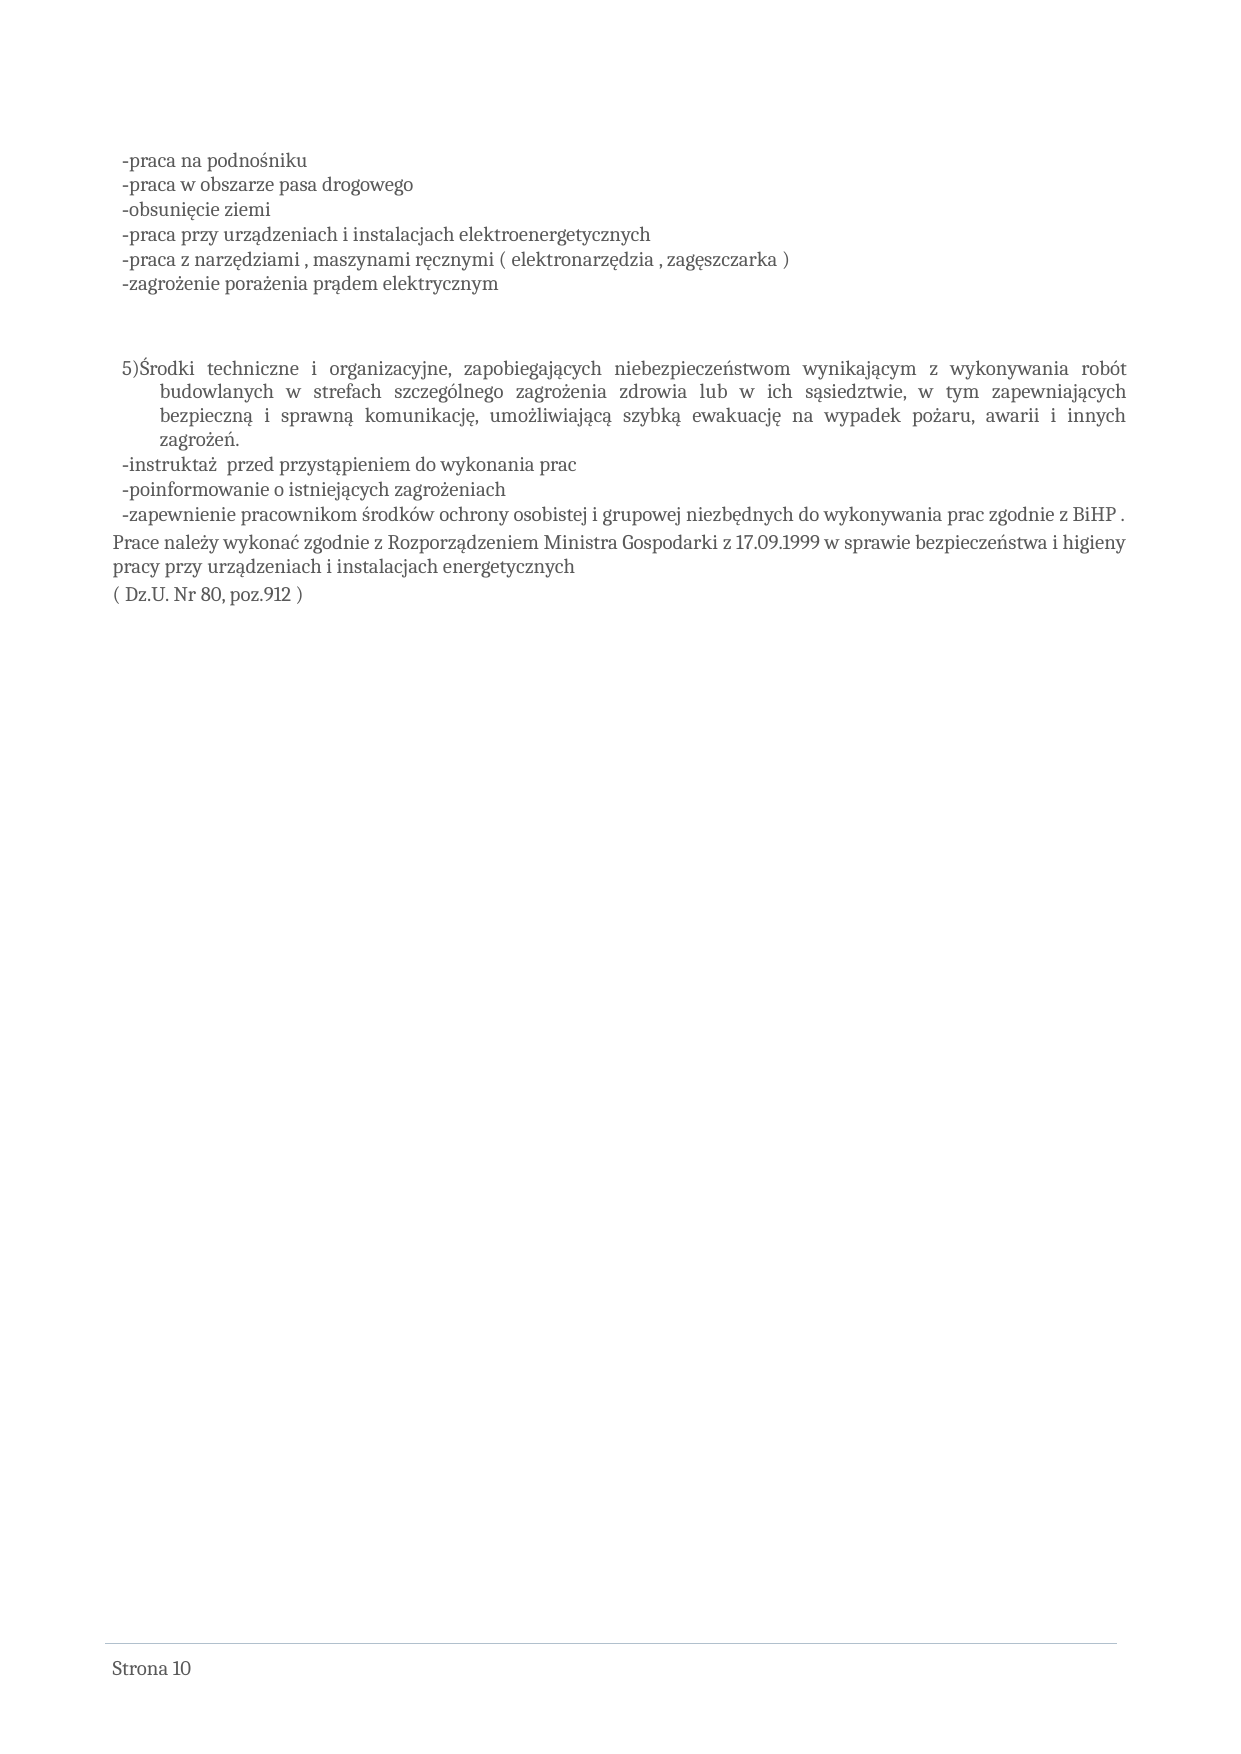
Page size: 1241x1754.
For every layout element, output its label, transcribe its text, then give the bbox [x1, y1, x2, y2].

list praca na podnośniku [122, 148, 1128, 172]
list praca z narzędziami , maszynami ręcznymi ( elektronarzędzia , zagęszczarka ) [122, 246, 1128, 271]
list zapewnienie pracownikom środków ochrony osobistej i grupowej niezbędnych do wykonywania prac zgodnie z BiHP . [122, 501, 1128, 526]
list obsunięcie ziemi [122, 197, 1128, 222]
list Środki techniczne i organizacyjne, zapobiegających niebezpieczeństwom wynikającym z wykonywania robót budowlanych w strefach szczególnego zagrożenia zdrowia lub w ich sąsiedztwie, w tym zapewniających bezpieczną i sprawną komunikację, umożliwiającą szybką ewakuację na wypadek pożaru, awarii i innych zagrożeń. [122, 356, 1128, 452]
list zagrożenie porażenia prądem elektrycznym [122, 271, 1128, 296]
text ( Dz.U. Nr 80, poz.912 ) [112, 582, 1128, 606]
list instruktaż przed przystąpieniem do wykonania prac [122, 452, 1128, 477]
list poinformowanie o istniejących zagrożeniach [122, 477, 1128, 501]
text Prace należy wykonać zgodnie z Rozporządzeniem Ministra Gospodarki z 17.09.1999 w sprawie bezpieczeństwa i higieny pracy przy urządzeniach i instalacjach energetycznych [112, 530, 1128, 578]
list praca przy urządzeniach i instalacjach elektroenergetycznych [122, 222, 1128, 246]
list praca w obszarze pasa drogowego [122, 172, 1128, 197]
